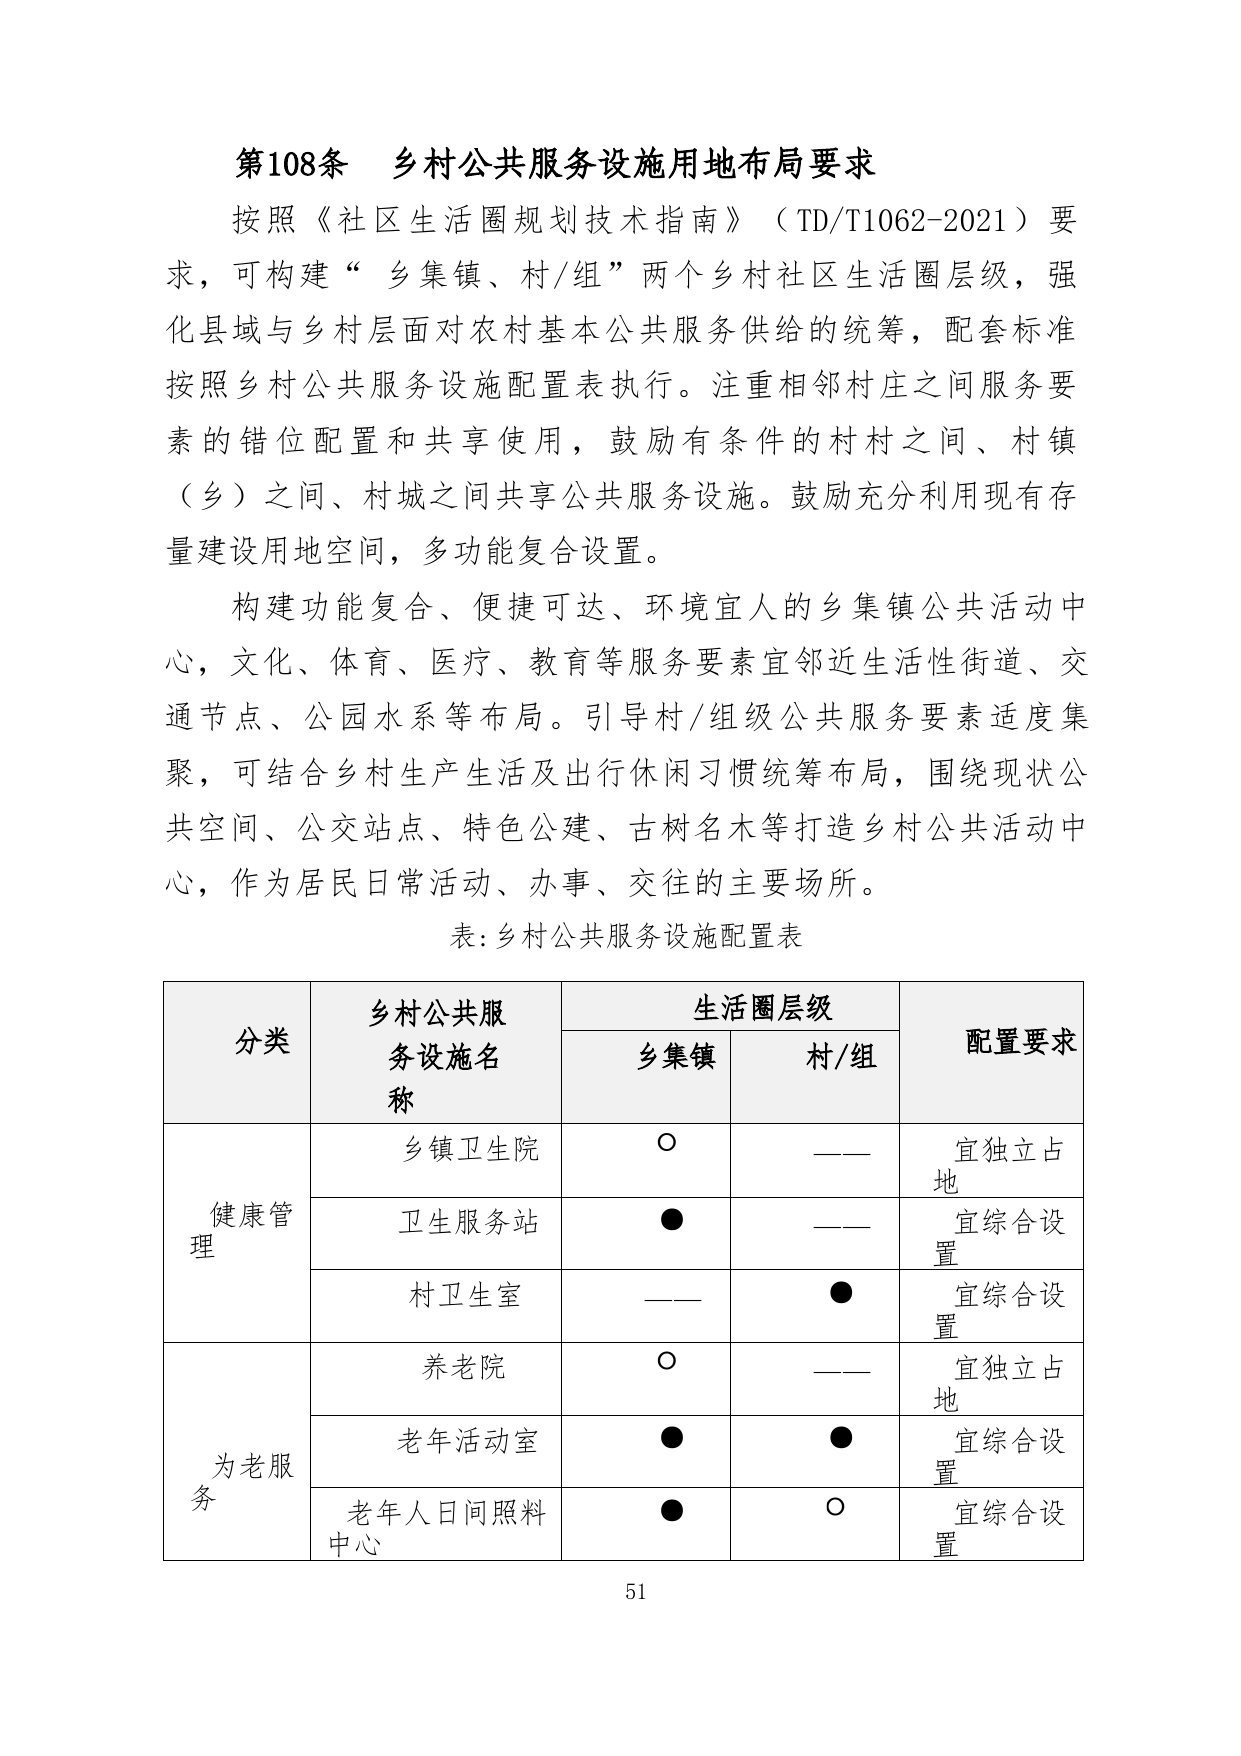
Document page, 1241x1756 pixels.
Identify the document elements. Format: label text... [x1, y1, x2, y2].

table_cell 宜独立占地 [900, 1124, 1083, 1196]
table_header 配置要求 [900, 982, 1083, 1123]
table_header 乡村公共服务设施名称 [311, 982, 561, 1123]
table_cell ● [731, 1416, 899, 1487]
table_cell 养老院 [311, 1343, 561, 1414]
picture [657, 1346, 678, 1375]
table_cell 为老服务 [164, 1343, 310, 1560]
picture [826, 1492, 847, 1521]
table_cell —— [562, 1270, 730, 1341]
table_cell ● [562, 1198, 730, 1269]
table_cell 宜综合设置 [900, 1488, 1083, 1560]
table_cell 老年活动室 [311, 1416, 561, 1487]
table_cell 乡集镇 [562, 1031, 730, 1123]
table_cell ● [731, 1270, 899, 1341]
table_cell 村/组 [731, 1031, 899, 1123]
text 按照《社区生活圈规划技术指南》（TD/T1062-2021）要求，可构建“ 乡集镇、村/组”两个乡村社区生活圈层级，强化县域与乡村层面对农村基本公共服务供给的统筹，配套标准按照乡村公共服务设施配置表执行。注重相邻村庄之间服务要素的错位配置和共享使用，鼓励有条件的村村之间、村镇（乡）之间、村城之间共享公共服务设施。鼓励充分利用现有存量建设用地空间，多功能复合设置。 [163, 199, 1079, 567]
table_cell —— [731, 1198, 899, 1269]
text 乡村公共服务设施用地布局要求 [162, 142, 1085, 180]
table_cell [731, 1488, 899, 1560]
table_header 分类 [164, 982, 310, 1123]
table_cell 村卫生室 [311, 1270, 561, 1341]
table_cell 乡镇卫生院 [311, 1124, 561, 1196]
table_cell 卫生服务站 [311, 1198, 561, 1269]
table_cell 宜综合设置 [900, 1270, 1083, 1341]
text 构建功能复合、便捷可达、环境宜人的乡集镇公共活动中心，文化、体育、医疗、教育等服务要素宜邻近生活性街道、交通节点、公园水系等布局。引导村/组级公共服务要素适度集聚，可结合乡村生产生活及出行休闲习惯统筹布局，围绕现状公共空间、公交站点、特色公建、古树名木等打造乡村公共活动中心，作为居民日常活动、办事、交往的主要场所。 [163, 586, 1091, 899]
text 表:乡村公共服务设施配置表 [427, 918, 1091, 951]
table_cell ● [562, 1488, 730, 1560]
table_cell [562, 1343, 730, 1414]
table_cell ● [562, 1416, 730, 1487]
table_cell 宜独立占地 [900, 1343, 1083, 1414]
table_cell —— [731, 1343, 899, 1414]
table_cell 老年人日间照料中心 [311, 1488, 561, 1560]
table_cell [562, 1124, 730, 1196]
table_cell 宜综合设置 [900, 1198, 1083, 1269]
table_header 生活圈层级 [562, 982, 899, 1030]
picture [657, 1128, 678, 1156]
table_cell —— [731, 1124, 899, 1196]
table_cell 健康管理 [164, 1124, 310, 1341]
table_cell 宜综合设置 [900, 1416, 1083, 1487]
